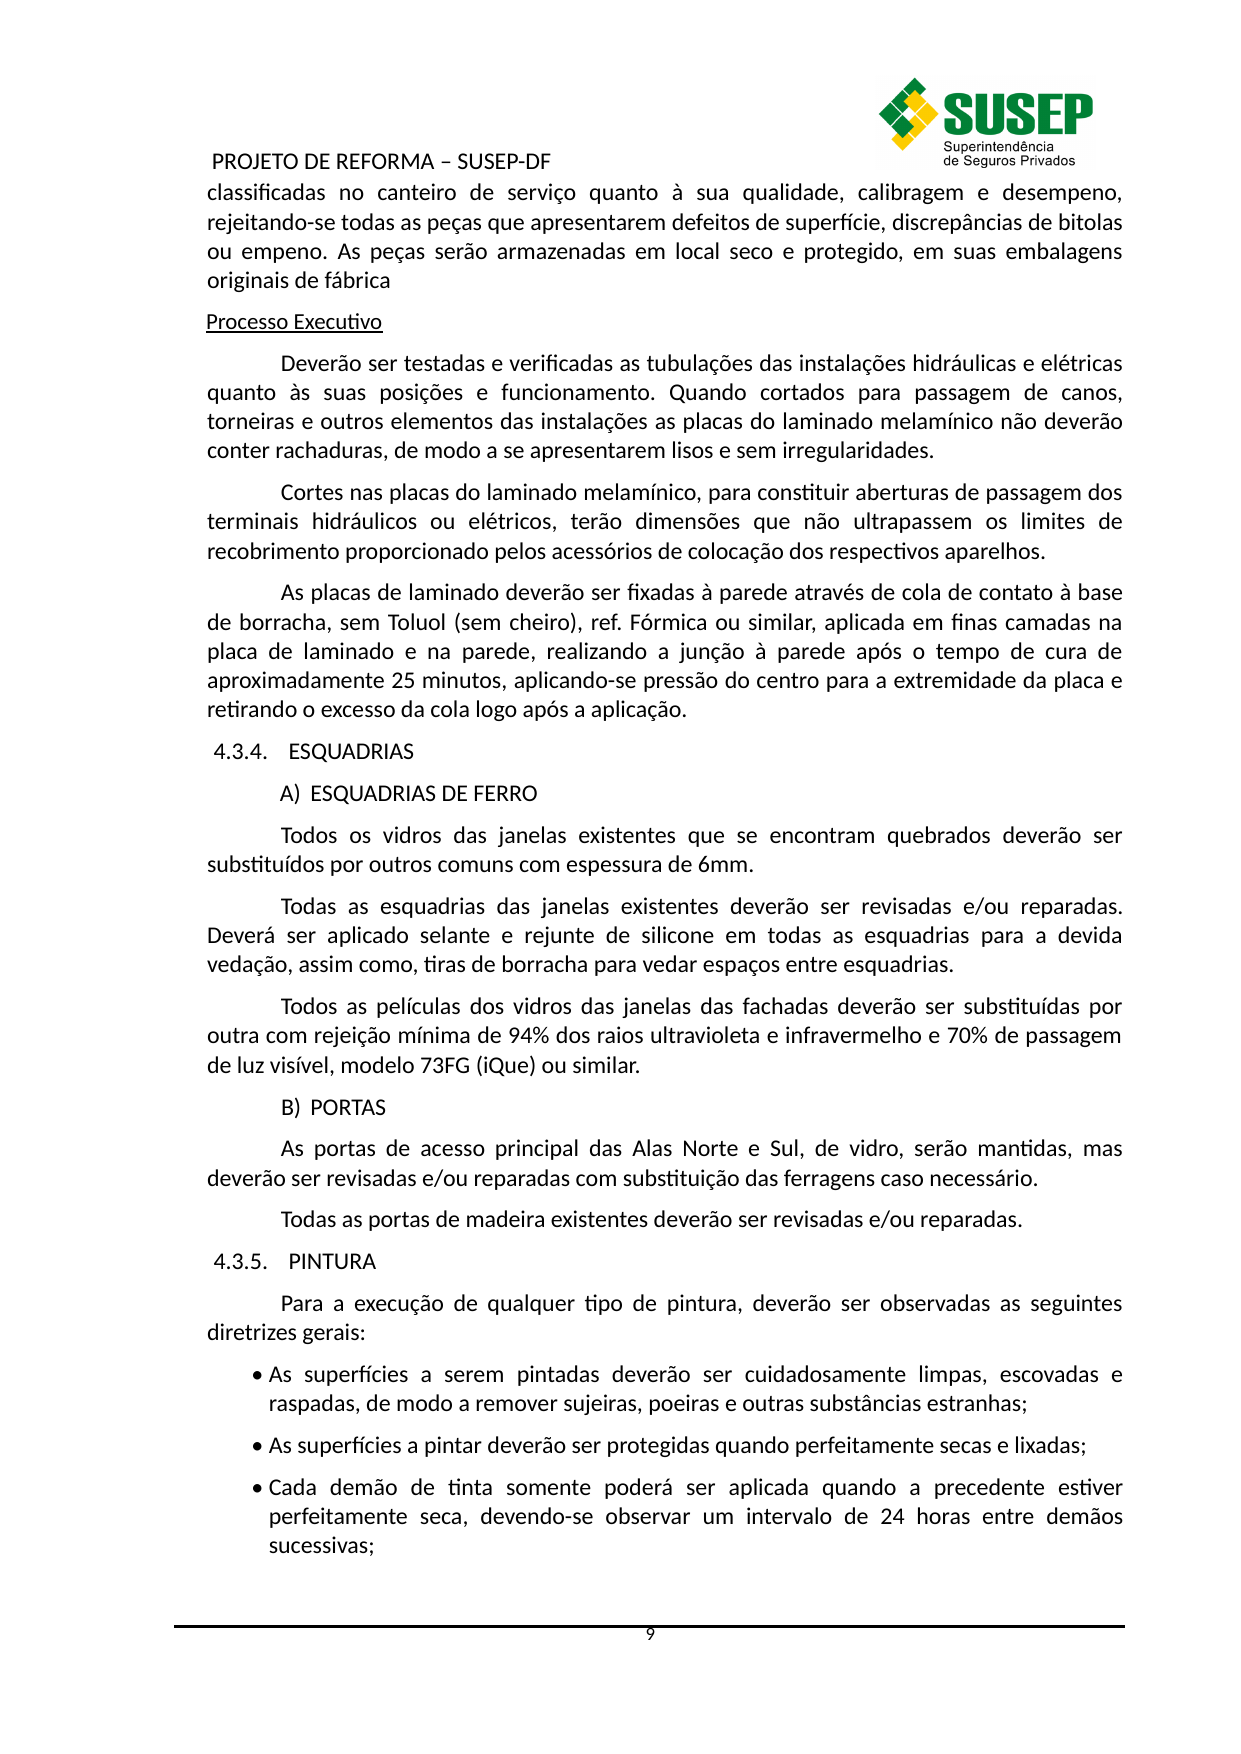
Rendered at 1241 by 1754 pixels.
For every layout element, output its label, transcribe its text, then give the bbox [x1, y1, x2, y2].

list PORTAS [281, 1092, 1124, 1121]
text Todas as portas de madeira existentes deverão ser revisadas e/ou reparadas. [207, 1204, 1124, 1234]
text As placas de laminado deverão ser fixadas à parede através de cola de contato à base de borracha, sem Toluol (sem cheiro), ref. Fórmica ou similar, aplicada em finas camadas na placa de laminado e na parede, realizando a junção à parede após o tempo de cura de aproximadamente 25 minutos, aplicando-se pressão do centro para a extremidade da placa e retirando o excesso da cola logo após a aplicação. [207, 577, 1124, 724]
text Deverão ser testadas e verificadas as tubulações das instalações hidráulicas e elétricas quanto às suas posições e funcionamento. Quando cortados para passagem de canos, torneiras e outros elementos das instalações as placas do laminado melamínico não deverão conter rachaduras, de modo a se apresentarem lisos e sem irregularidades. [207, 348, 1124, 465]
text Cortes nas placas do laminado melamínico, para constituir aberturas de passagem dos terminais hidráulicos ou elétricos, terão dimensões que não ultrapassem os limites de recobrimento proporcionado pelos acessórios de colocação dos respectivos aparelhos. [207, 477, 1124, 565]
list As superfícies a pintar deverão ser protegidas quando perfeitamente secas e lixadas; [251, 1430, 1124, 1459]
subtitle ESQUADRIAS [213, 736, 1130, 766]
text Para a execução de qualquer tipo de pintura, deverão ser observadas as seguintes diretrizes gerais: [207, 1288, 1124, 1346]
subtitle Processo Executivo [206, 307, 1130, 335]
text Todos os vidros das janelas existentes que se encontram quebrados deverão ser substituídos por outros comuns com espessura de 6mm. [207, 820, 1124, 878]
list ESQUADRIAS DE FERRO [279, 778, 1124, 807]
list Cada demão de tinta somente poderá ser aplicada quando a precedente estiver perfeitamente seca, devendo-se observar um intervalo de 24 horas entre demãos sucessivas; [251, 1472, 1124, 1559]
text Todas as esquadrias das janelas existentes deverão ser revisadas e/ou reparadas. Deverá ser aplicado selante e rejunte de silicone em todas as esquadrias para a devida vedação, assim como, tiras de borracha para vedar espaços entre esquadrias. [207, 891, 1124, 979]
text As portas de acesso principal das Alas Norte e Sul, de vidro, serão mantidas, mas deverão ser revisadas e/ou reparadas com substituição das ferragens caso necessário. [207, 1133, 1124, 1192]
picture [875, 75, 1096, 170]
subtitle PINTURA [213, 1246, 1130, 1275]
list As superfícies a serem pintadas deverão ser cuidadosamente limpas, escovadas e raspadas, de modo a remover sujeiras, poeiras e outras substâncias estranhas; [251, 1359, 1124, 1417]
text Todos as películas dos vidros das janelas das fachadas deverão ser substituídas por outra com rejeição mínima de 94% dos raios ultravioleta e infravermelho e 70% de passagem de luz visível, modelo 73FG (iQue) ou similar. [207, 991, 1124, 1079]
